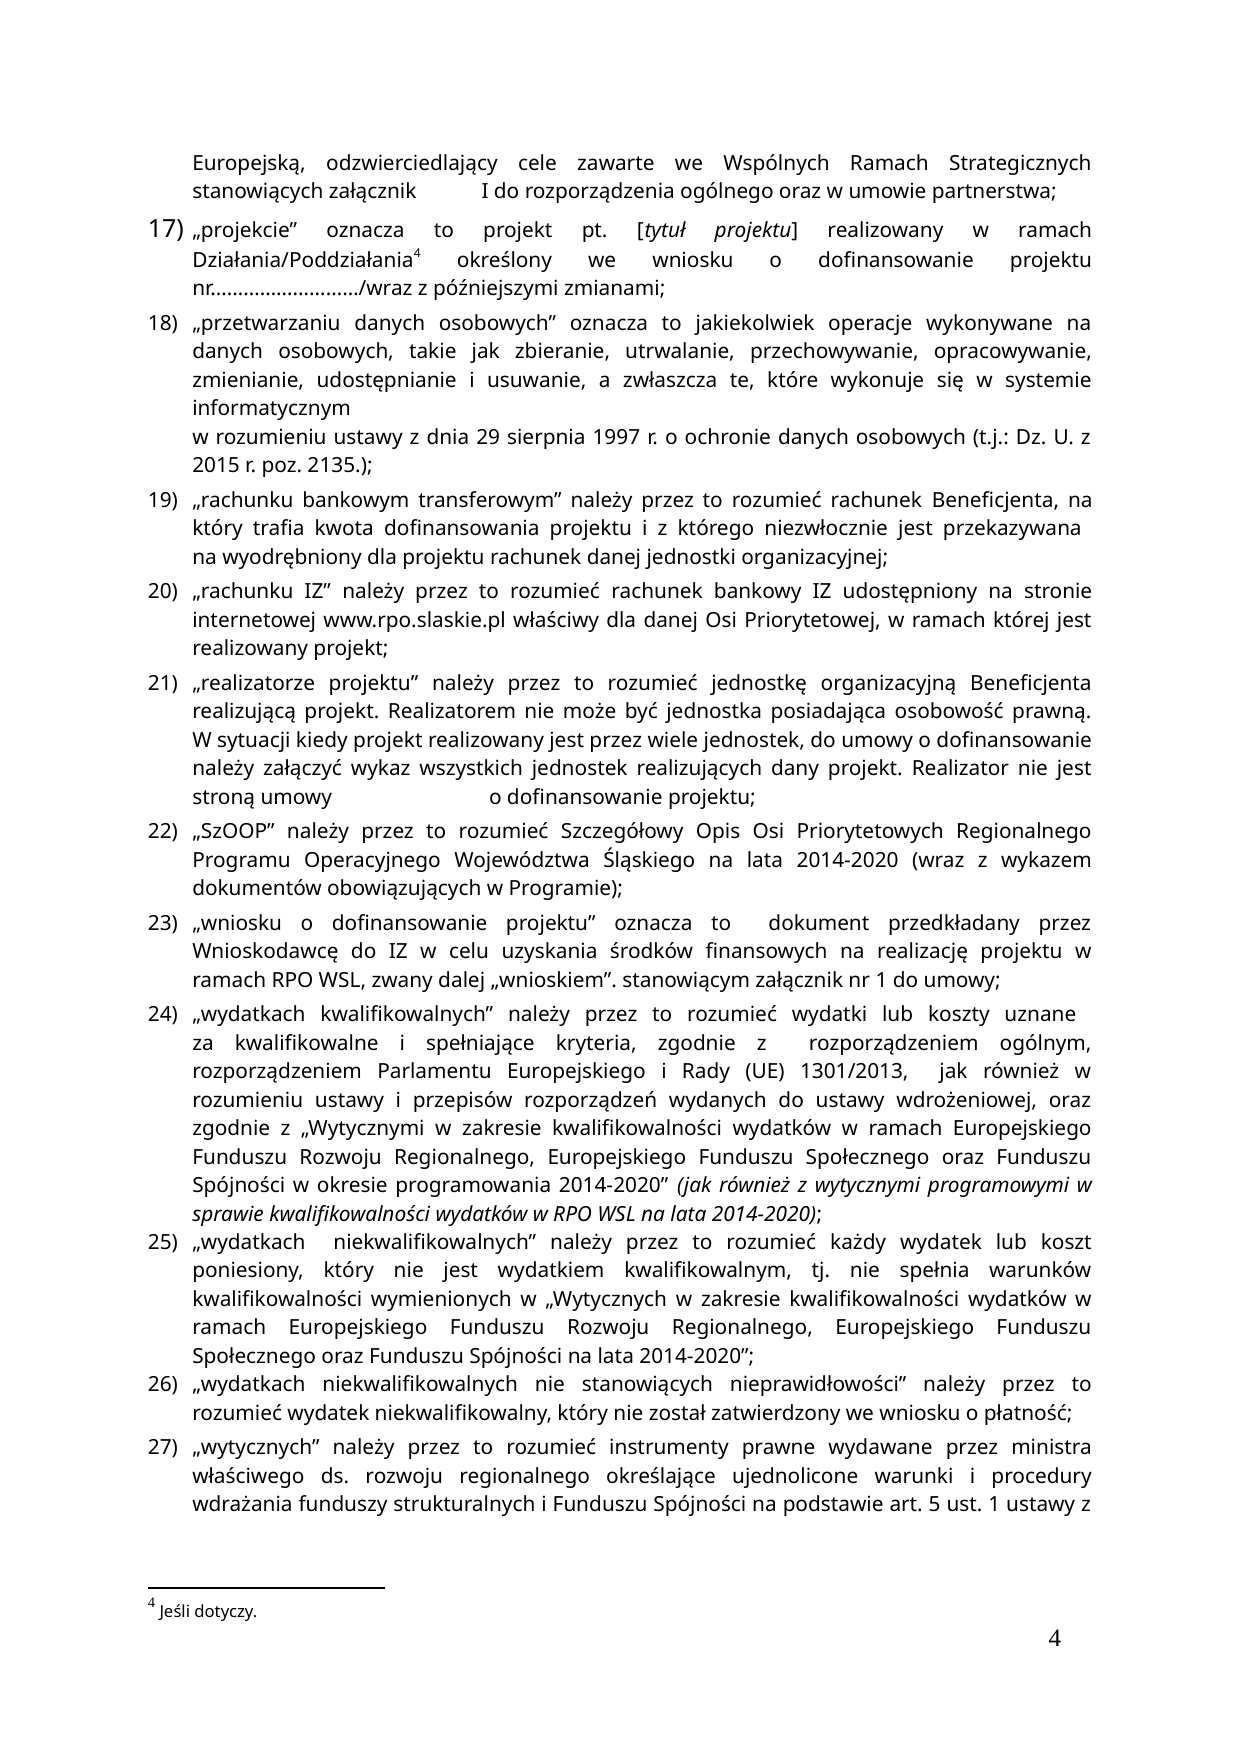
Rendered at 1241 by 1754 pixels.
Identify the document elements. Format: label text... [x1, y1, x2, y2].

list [148, 148, 1092, 204]
list „SzOOP” należy przez to rozumieć Szczegółowy Opis Osi Priorytetowych Regionalnego Programu Operacyjnego Województwa Śląskiego na lata 2014-2020 (wraz z wykazem dokumentów obowiązujących w Programie); [148, 816, 1092, 902]
list „rachunku IZ” należy przez to rozumieć rachunek bankowy IZ udostępniony na stronie internetowej www.rpo.slaskie.pl właściwy dla danej Osi Priorytetowej, w ramach której jest realizowany projekt; [148, 576, 1092, 662]
list „realizatorze projektu” należy przez to rozumieć jednostkę organizacyjną Beneficjenta realizującą projekt. Realizatorem nie może być jednostka posiadająca osobowość prawną. W sytuacji kiedy projekt realizowany jest przez wiele jednostek, do umowy o dofinansowanie należy załączyć wykaz wszystkich jednostek realizujących dany projekt. Realizator nie jest stroną umowy o dofinansowanie projektu; [148, 668, 1092, 810]
list „wydatkach niekwalifikowalnych nie stanowiących nieprawidłowości” należy przez to rozumieć wydatek niekwalifikowalny, który nie został zatwierdzony we wniosku o płatność; [148, 1369, 1092, 1426]
list „wydatkach kwalifikowalnych” należy przez to rozumieć wydatki lub koszty uznane za kwalifikowalne i spełniające kryteria, zgodnie z rozporządzeniem ogólnym, rozporządzeniem Parlamentu Europejskiego i Rady (UE) 1301/2013, jak również w rozumieniu ustawy i przepisów rozporządzeń wydanych do ustawy wdrożeniowej, oraz zgodnie z „Wytycznymi w zakresie kwalifikowalności wydatków w ramach Europejskiego Funduszu Rozwoju Regionalnego, Europejskiego Funduszu Społecznego oraz Funduszu Spójności w okresie programowania 2014-2020” (jak również z wytycznymi programowymi w sprawie kwalifikowalności wydatków w RPO WSL na lata 2014-2020); [148, 999, 1092, 1227]
list „projekcie” oznacza to projekt pt. [tytuł projektu] realizowany w ramach Działania/Poddziałania określony we wniosku o dofinansowanie projektu nr………………………/wraz z późniejszymi zmianami; [148, 211, 1092, 302]
list „wydatkach niekwalifikowalnych” należy przez to rozumieć każdy wydatek lub koszt poniesiony, który nie jest wydatkiem kwalifikowalnym, tj. nie spełnia warunków kwalifikowalności wymienionych w „Wytycznych w zakresie kwalifikowalności wydatków w ramach Europejskiego Funduszu Rozwoju Regionalnego, Europejskiego Funduszu Społecznego oraz Funduszu Spójności na lata 2014-2020”; [148, 1227, 1092, 1369]
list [148, 1432, 1092, 1518]
list „rachunku bankowym transferowym” należy przez to rozumieć rachunek Beneficjenta, na który trafia kwota dofinansowania projektu i z którego niezwłocznie jest przekazywana na wyodrębniony dla projektu rachunek danej jednostki organizacyjnej; [148, 485, 1092, 570]
list „wniosku o dofinansowanie projektu” oznacza to dokument przedkładany przez Wnioskodawcę do IZ w celu uzyskania środków finansowych na realizację projektu w ramach RPO WSL, zwany dalej „wnioskiem”. stanowiącym załącznik nr 1 do umowy; [148, 908, 1092, 993]
list „przetwarzaniu danych osobowych” oznacza to jakiekolwiek operacje wykonywane na danych osobowych, takie jak zbieranie, utrwalanie, przechowywanie, opracowywanie, zmienianie, udostępnianie i usuwanie, a zwłaszcza te, które wykonuje się w systemie informatycznym w rozumieniu ustawy z dnia 29 sierpnia 1997 r. o ochronie danych osobowych (t.j.: Dz. U. z 2015 r. poz. 2135.); [148, 308, 1092, 479]
